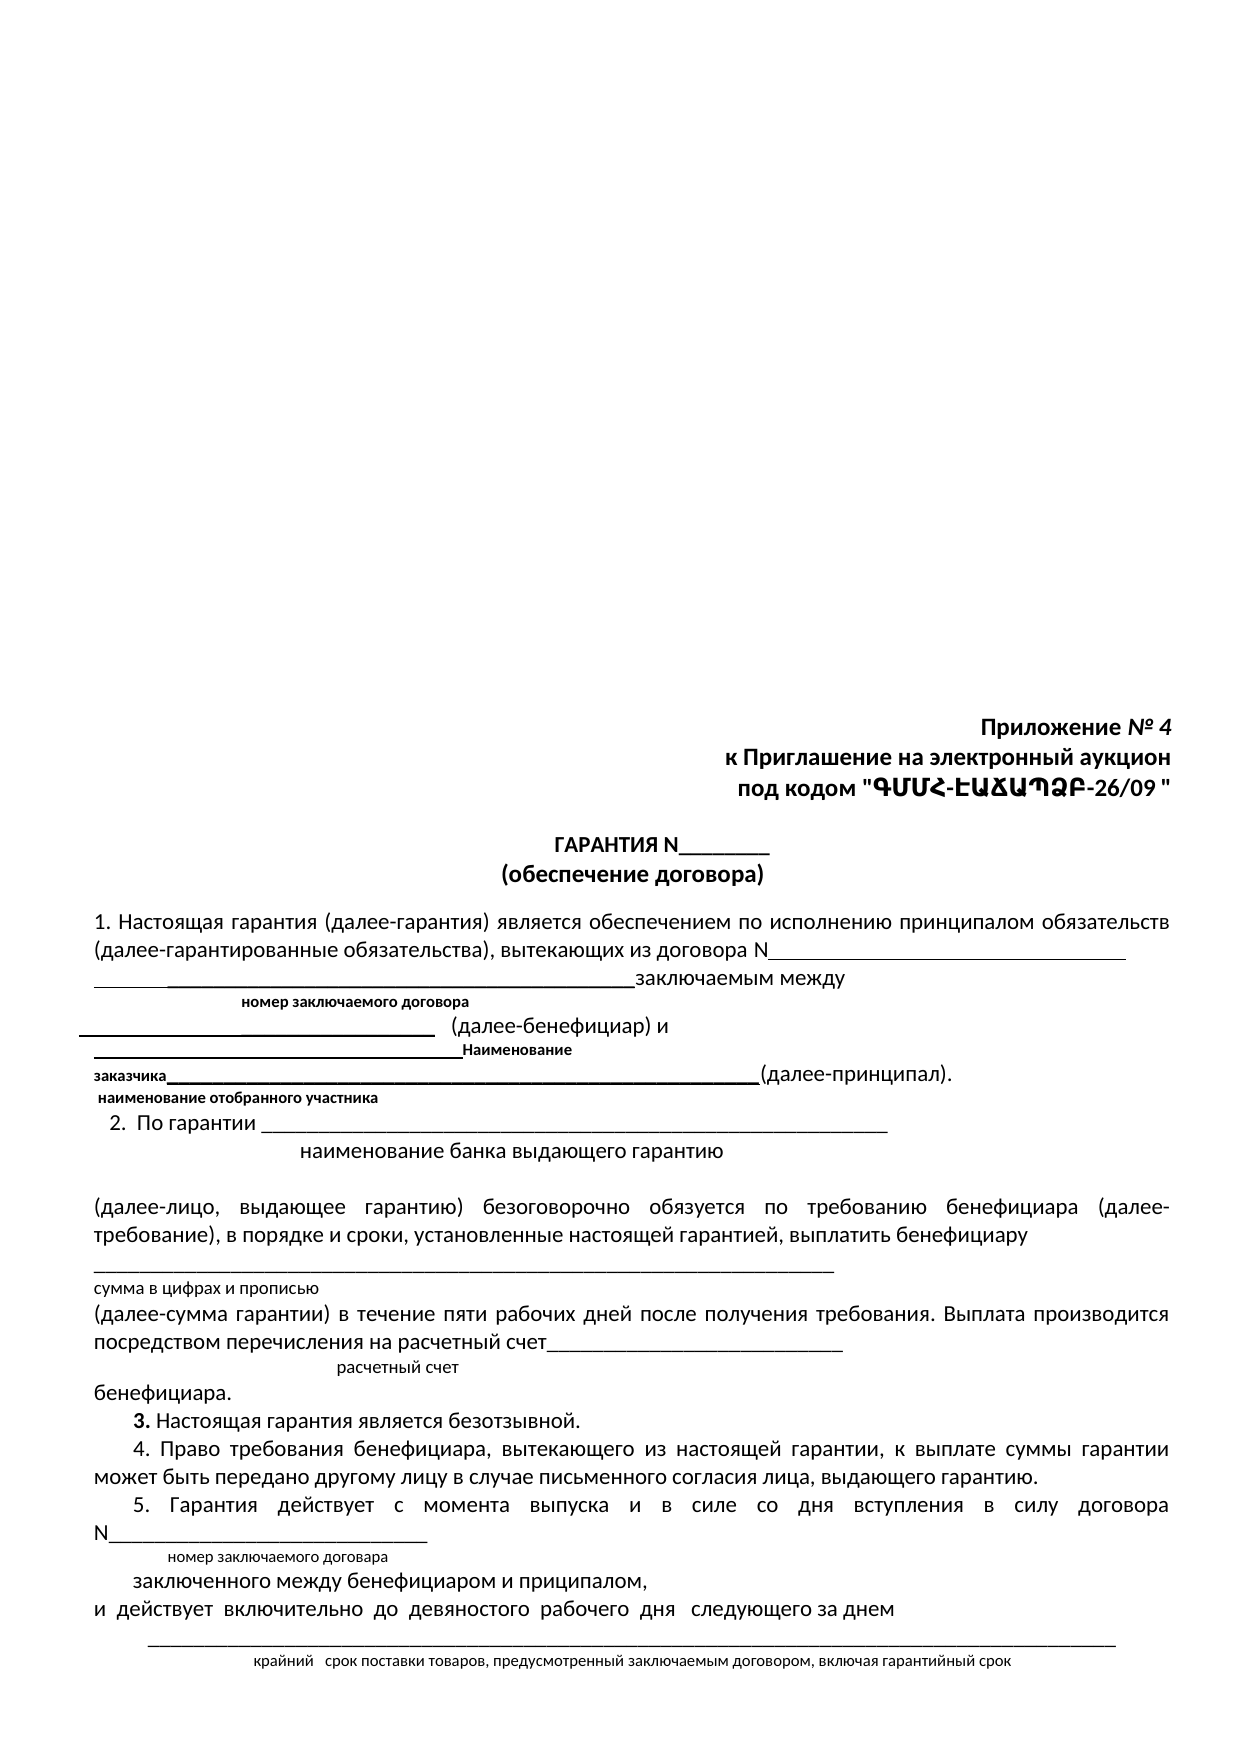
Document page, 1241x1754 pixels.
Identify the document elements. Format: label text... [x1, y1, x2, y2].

text сумма в цифрах и прописью [94, 1276, 1171, 1299]
text заключенного между бенефициаром и приципалом, [94, 1566, 1171, 1594]
text под кодом "ԳՄՄՀ-ԷԱՃԱՊՁԲ-26/09 " [94, 772, 1171, 802]
text (далее-сумма гарантии) в течение пяти рабочих дней после получения требования. Выплата производится посредством перечисления на расчетный счет__________________________ [94, 1299, 1171, 1355]
text 2. По гарантии _______________________________________________________ [94, 1108, 1171, 1136]
text 1. Настоящая гарантия (далее-гарантия) является обеспечением по исполнению принципалом обязательств (далее-гарантированные обязательства), вытекающих из договора N _________________________________________заключаемым между [94, 907, 1171, 991]
text расчетный счет [94, 1355, 1171, 1378]
text к Приглашение на электронный аукцион [94, 741, 1171, 772]
text крайний срок поставки товаров, предусмотренный заключаемым договором, включая гарантийный срок [94, 1650, 1171, 1671]
text номер заключаемого договора [94, 991, 1171, 1011]
text _________________ (далее-бенефициар) и [79, 1011, 1171, 1039]
text Наименование заказчика____________________________________________________(далее-принципал). [94, 1039, 1171, 1087]
text бенефициара. [94, 1378, 1171, 1406]
text (далее-лицо, выдающее гарантию) безоговорочно обязуется по требованию бенефициара (далее-требование), в порядке и сроки, установленные настоящей гарантией, выплатить бенефициару [94, 1192, 1171, 1248]
text (обеспечение договора) [153, 858, 1112, 889]
text _____________________________________________________________________________________ [94, 1622, 1171, 1650]
text 3. Настоящая гарантия является безотзывной. [94, 1406, 1171, 1434]
text номер заключаемого договара [94, 1546, 1171, 1566]
text 4. Право требования бенефициара, вытекающего из настоящей гарантии, к выплате суммы гарантии может быть передано другому лицу в случае письменного согласия лица, выдающего гарантию. [94, 1434, 1171, 1490]
text и действует включительно до девяностого рабочего дня следующего за днем [94, 1594, 1171, 1622]
text наименование банка выдающего гарантию [94, 1136, 1171, 1164]
text Приложение № 4 [94, 711, 1171, 741]
text 5. Гарантия действует с момента выпуска и в силе со дня вступления в силу договора N____________________________ [94, 1490, 1171, 1546]
text наименование отобранного участника [79, 1087, 1171, 1108]
text ГАРАНТИЯ N________ [94, 830, 1171, 858]
text _________________________________________________________________ [94, 1248, 1171, 1276]
